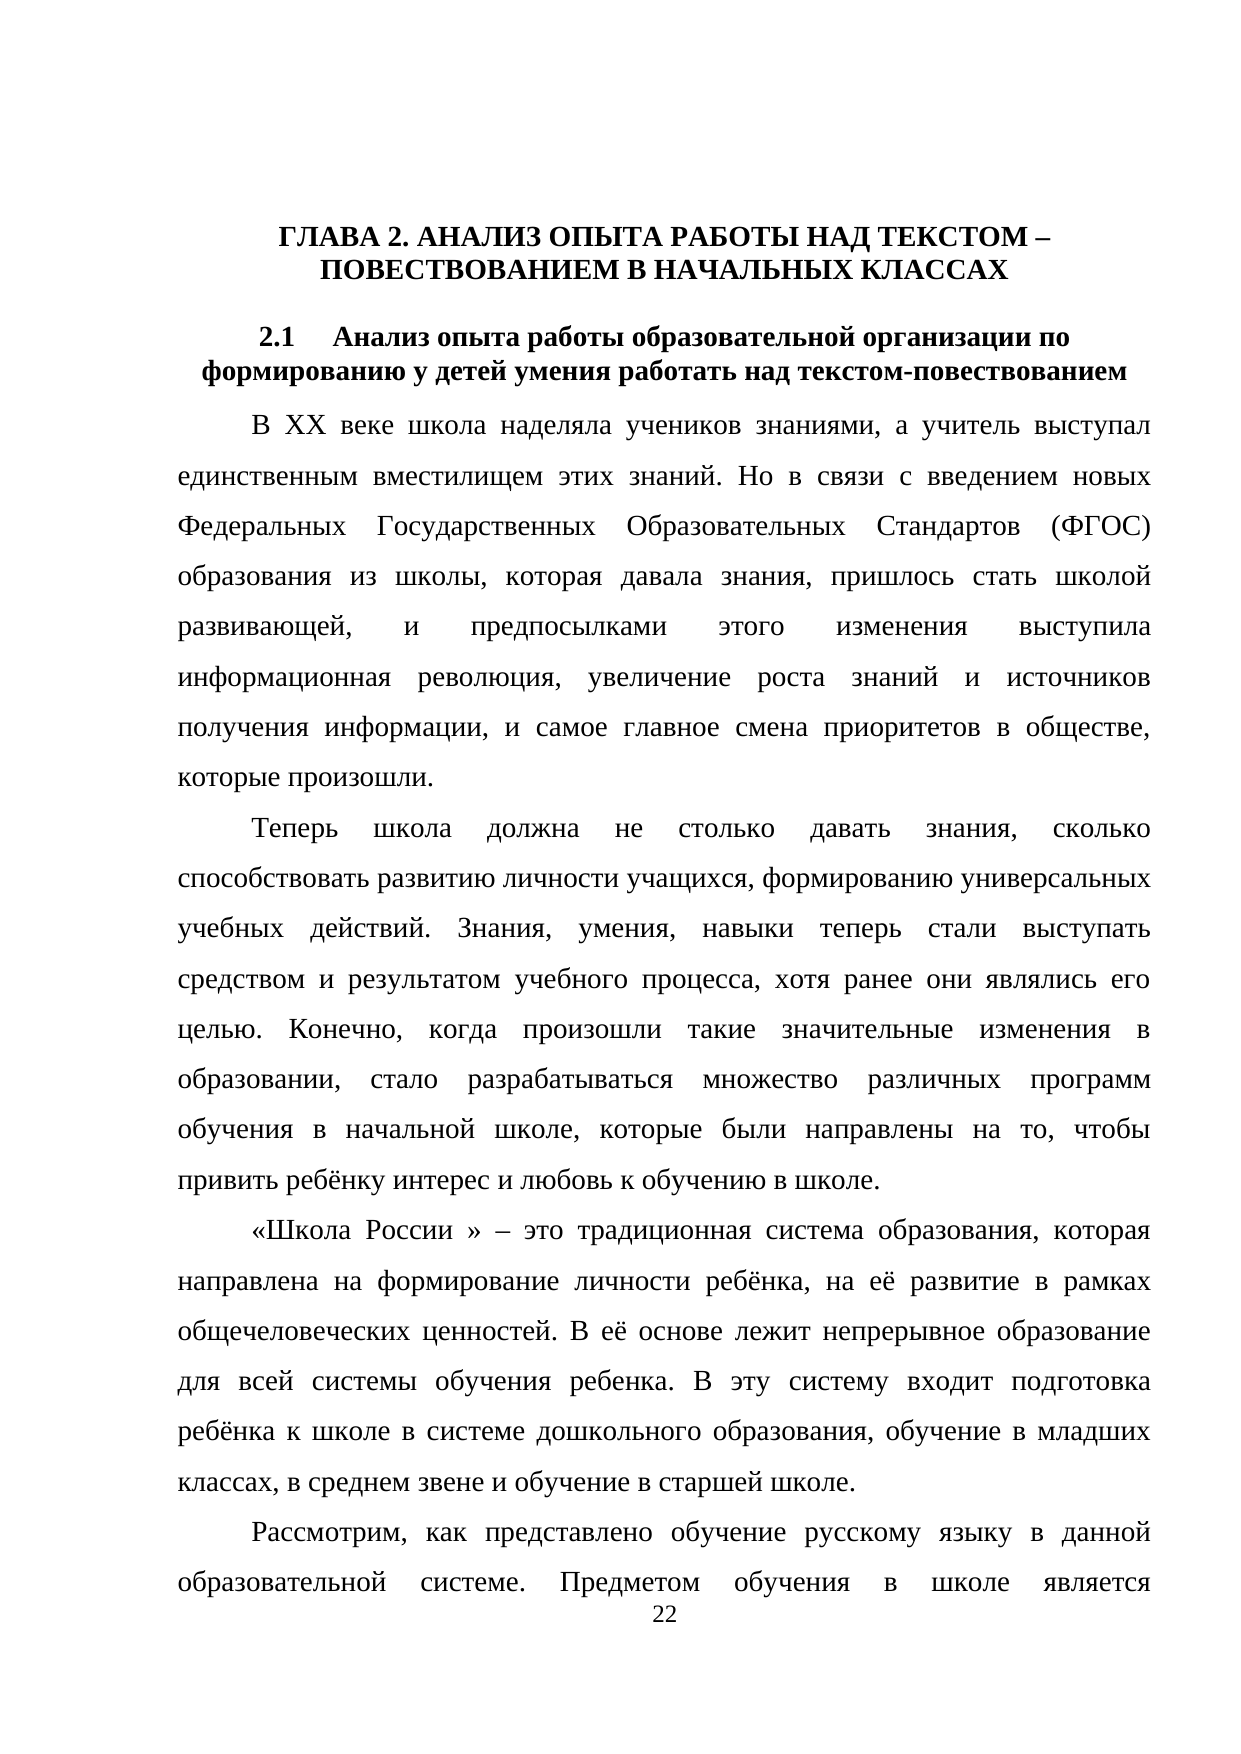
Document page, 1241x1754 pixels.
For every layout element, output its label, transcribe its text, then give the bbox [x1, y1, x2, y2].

text ГЛАВА 2. АНАЛИЗ ОПЫТА РАБОТЫ НАД ТЕКСТОМ – ПОВЕСТВОВАНИЕМ В НАЧАЛЬНЫХ КЛАССАХ [177, 219, 1152, 286]
text 2.1 Анализ опыта работы образовательной организации по формированию у детей умения работать над текстом-повествованием [177, 319, 1152, 386]
text «Школа России » – это традиционная система образования, которая направлена на формирование личности ребёнка, на её развитие в рамках общечеловеческих ценностей. В её основе лежит непрерывное образование для всей системы обучения ребенка. В эту систему входит подготовка ребёнка к школе в системе дошкольного образования, обучение в младших классах, в среднем звене и обучение в старшей школе. [177, 1212, 1152, 1497]
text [177, 1514, 1152, 1598]
text В XX веке школа наделяла учеников знаниями, а учитель выступал единственным вместилищем этих знаний. Но в связи с введением новых Федеральных Государственных Образовательных Стандартов (ФГОС) образования из школы, которая давала знания, пришлось стать школой развивающей, и предпосылками этого изменения выступила информационная революция, увеличение роста знаний и источников получения информации, и самое главное смена приоритетов в обществе, которые произошли. [177, 407, 1152, 793]
text Теперь школа должна не столько давать знания, сколько способствовать развитию личности учащихся, формированию универсальных учебных действий. Знания, умения, навыки теперь стали выступать средством и результатом учебного процесса, хотя ранее они являлись его целью. Конечно, когда произошли такие значительные изменения в образовании, стало разрабатываться множество различных программ обучения в начальной школе, которые были направлены на то, чтобы привить ребёнку интерес и любовь к обучению в школе. [177, 810, 1152, 1196]
